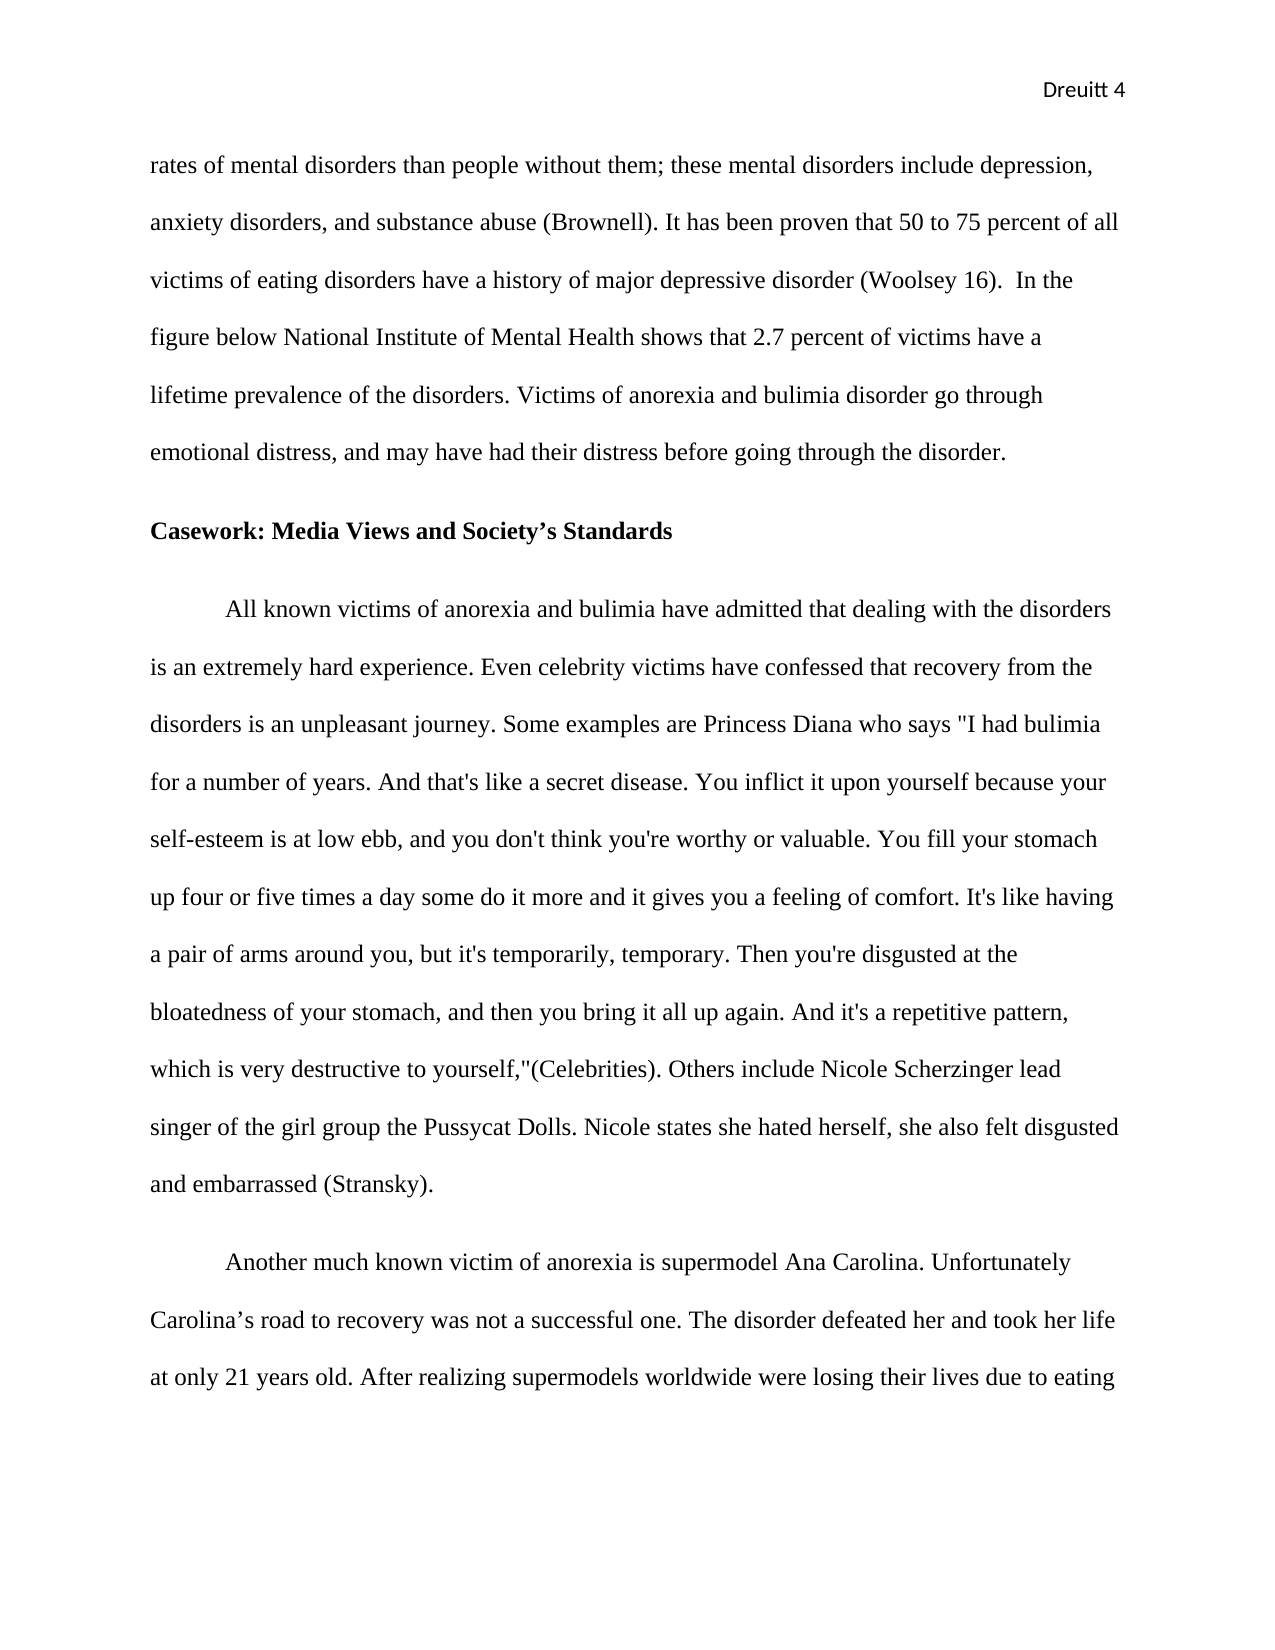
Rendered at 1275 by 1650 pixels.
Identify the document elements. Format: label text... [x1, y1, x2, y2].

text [150, 1247, 1125, 1391]
text All known victims of anorexia and bulimia have admitted that dealing with the disorders is an extremely hard experience. Even celebrity victims have confessed that recovery from the disorders is an unpleasant journey. Some examples are Princess Diana who says "I had bulimia for a number of years. And that's like a secret disease. You inflict it upon yourself because your self-esteem is at low ebb, and you don't think you're worthy or valuable. You fill your stomach up four or five times a day some do it more and it gives you a feeling of comfort. It's like having a pair of arms around you, but it's temporarily, temporary. Then you're disgusted at the bloatedness of your stomach, and then you bring it all up again. And it's a repetitive pattern, which is very destructive to yourself,"(Celebrities). Others include Nicole Scherzinger lead singer of the girl group the Pussycat Dolls. Nicole states she hated herself, she also felt disgusted and embarrassed (Stransky). [150, 594, 1125, 1198]
text Casework: Media Views and Society’s Standards [150, 516, 1125, 544]
text According to the American Psychology Association, “Psychologists play a vital role in the successful treatment of eating disorders and are integral members of the multidisciplinary team that may be required to provide patient care.” Most victims of eating disorders need the expertise of psychologists. Their job normally is to “help the patient replace destructive thoughts and behaviors with more positive ones,” (Brownell). Victims of eating disorders undergo higher rates of mental disorders than people without them; these mental disorders include depression, anxiety disorders, and substance abuse (Brownell). It has been proven that 50 to 75 percent of all victims of eating disorders have a history of major depressive disorder (Woolsey 16). In the figure below National Institute of Mental Health shows that 2.7 percent of victims have a lifetime prevalence of the disorders. Victims of anorexia and bulimia disorder go through emotional distress, and may have had their distress before going through the disorder. [150, 150, 1125, 466]
